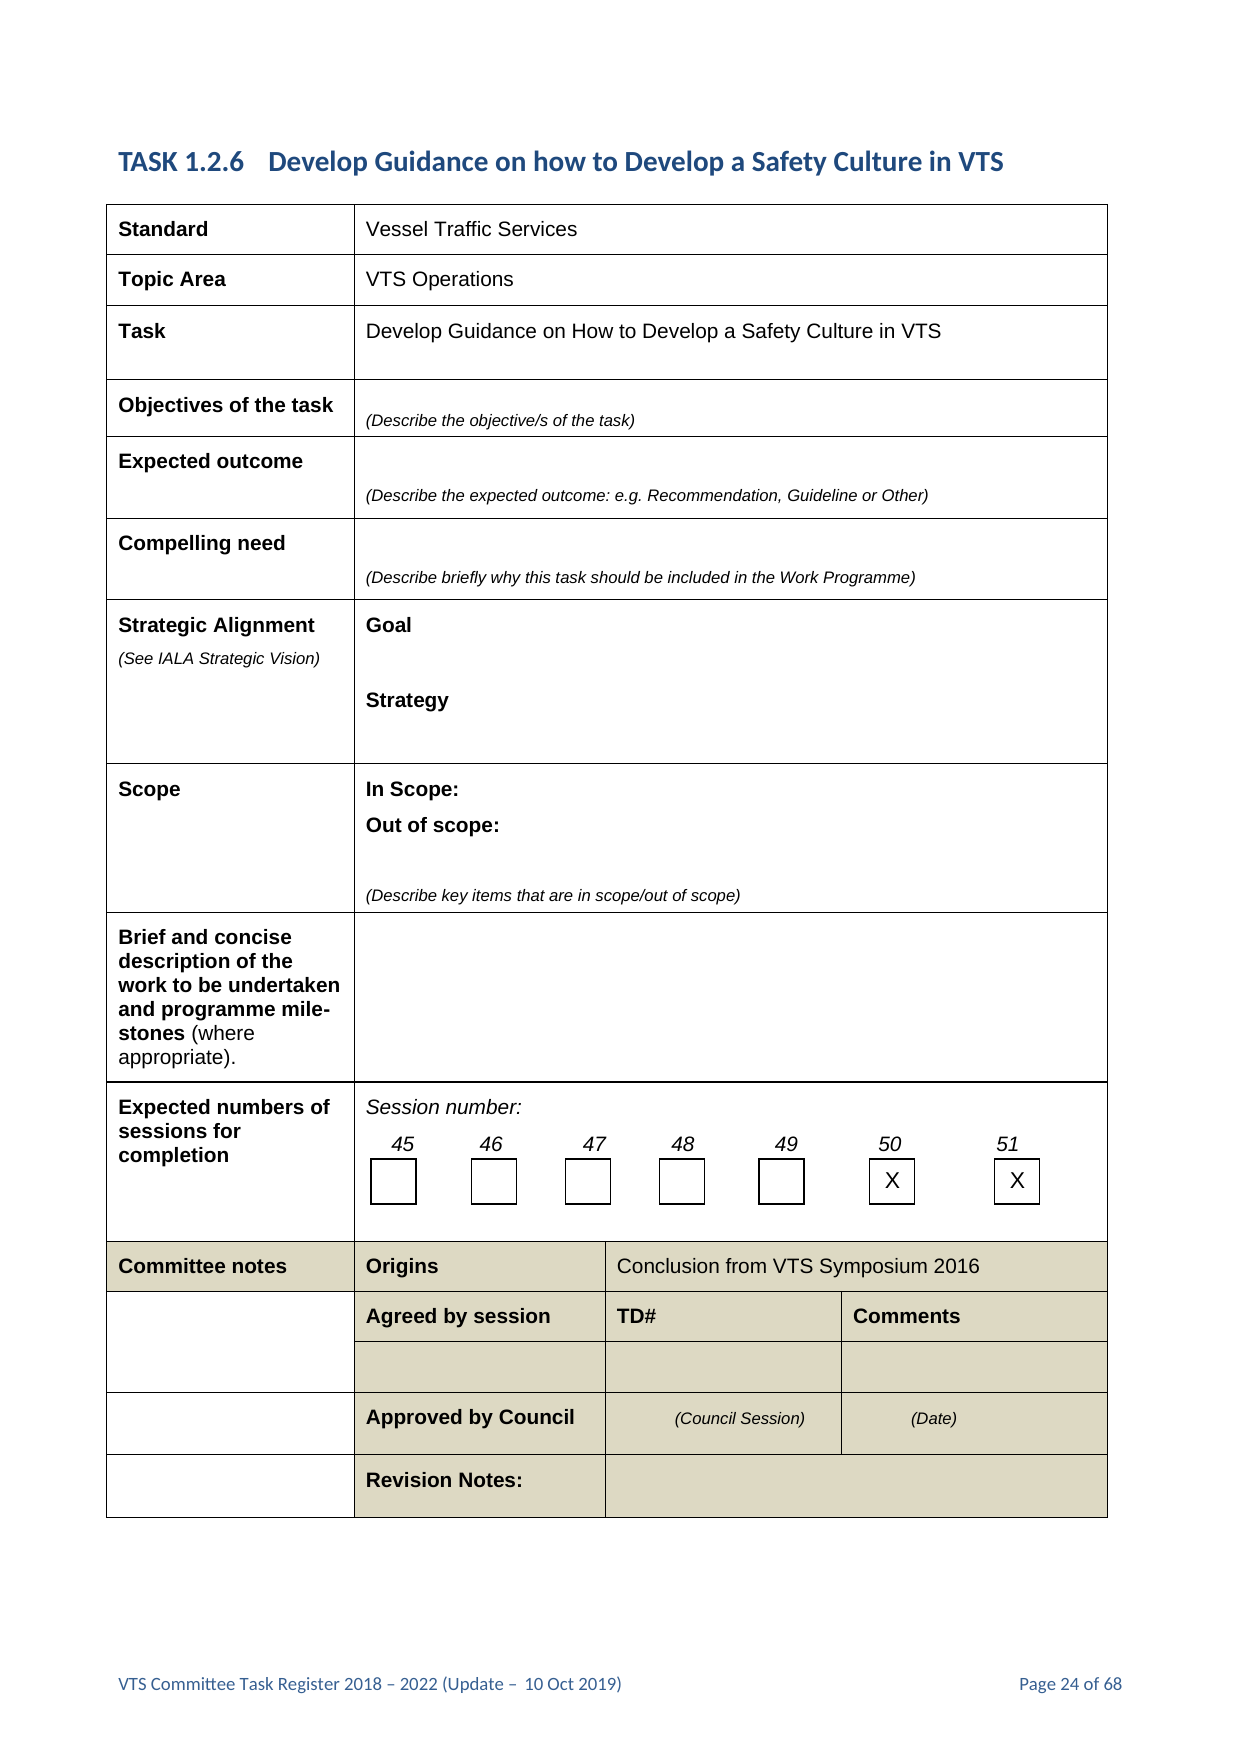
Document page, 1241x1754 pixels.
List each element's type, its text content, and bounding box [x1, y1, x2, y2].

table_cell (Describe briefly why this task should be included in the Work Programme) [355, 519, 1107, 599]
table_cell [842, 1342, 1107, 1392]
table_cell Approved by Council [355, 1393, 605, 1454]
table_cell Brief and concise description of the work to be undertaken and programme milestones (where appropriate). [107, 913, 354, 1081]
table_cell In Scope: Out of scope: (Describe key items that are in scope/out of scope) [355, 764, 1107, 912]
table_cell Task [107, 306, 354, 379]
table_cell Agreed by session [355, 1292, 605, 1341]
table_cell Topic Area [107, 255, 354, 305]
table_cell (Council Session) [606, 1393, 841, 1454]
table_cell Expected outcome [107, 437, 354, 517]
table_cell TD# [606, 1292, 841, 1341]
table_cell Revision Notes: [355, 1455, 605, 1517]
table_cell Conclusion from VTS Symposium 2016 [606, 1242, 1107, 1291]
table_cell Compelling need [107, 519, 354, 599]
table_cell VTS Operations [355, 255, 1107, 305]
table_cell [107, 1393, 354, 1454]
table_cell (Describe the objective/s of the task) [355, 380, 1107, 436]
table_cell [107, 1292, 354, 1392]
table_cell Strategic Alignment (See IALA Strategic Vision) [107, 600, 354, 763]
table_cell Expected numbers of sessions for completion [107, 1083, 354, 1241]
table_header Standard [107, 205, 354, 254]
table_cell [606, 1455, 1107, 1517]
table_cell (Date) [842, 1393, 1107, 1454]
table_cell Committee notes [107, 1242, 354, 1291]
table_cell Scope [107, 764, 354, 912]
table_cell Origins [355, 1242, 605, 1291]
table_cell Comments [842, 1292, 1107, 1341]
subtitle TASK 1.2.6 Develop Guidance on how to Develop a Safety Culture in VTS [118, 143, 1122, 179]
table_cell (Describe the expected outcome: e.g. Recommendation, Guideline or Other) [355, 437, 1107, 517]
table_cell Objectives of the task [107, 380, 354, 436]
table_cell Goal Strategy [355, 600, 1107, 763]
table_header Vessel Traffic Services [355, 205, 1107, 254]
table_cell [355, 1342, 605, 1392]
table_cell [107, 1455, 354, 1517]
table_cell Session number: 45 46 47 48 49 50 51 [355, 1083, 1107, 1241]
table_cell Develop Guidance on How to Develop a Safety Culture in VTS [355, 306, 1107, 379]
table_cell [355, 913, 1107, 1081]
table_cell [606, 1342, 841, 1392]
